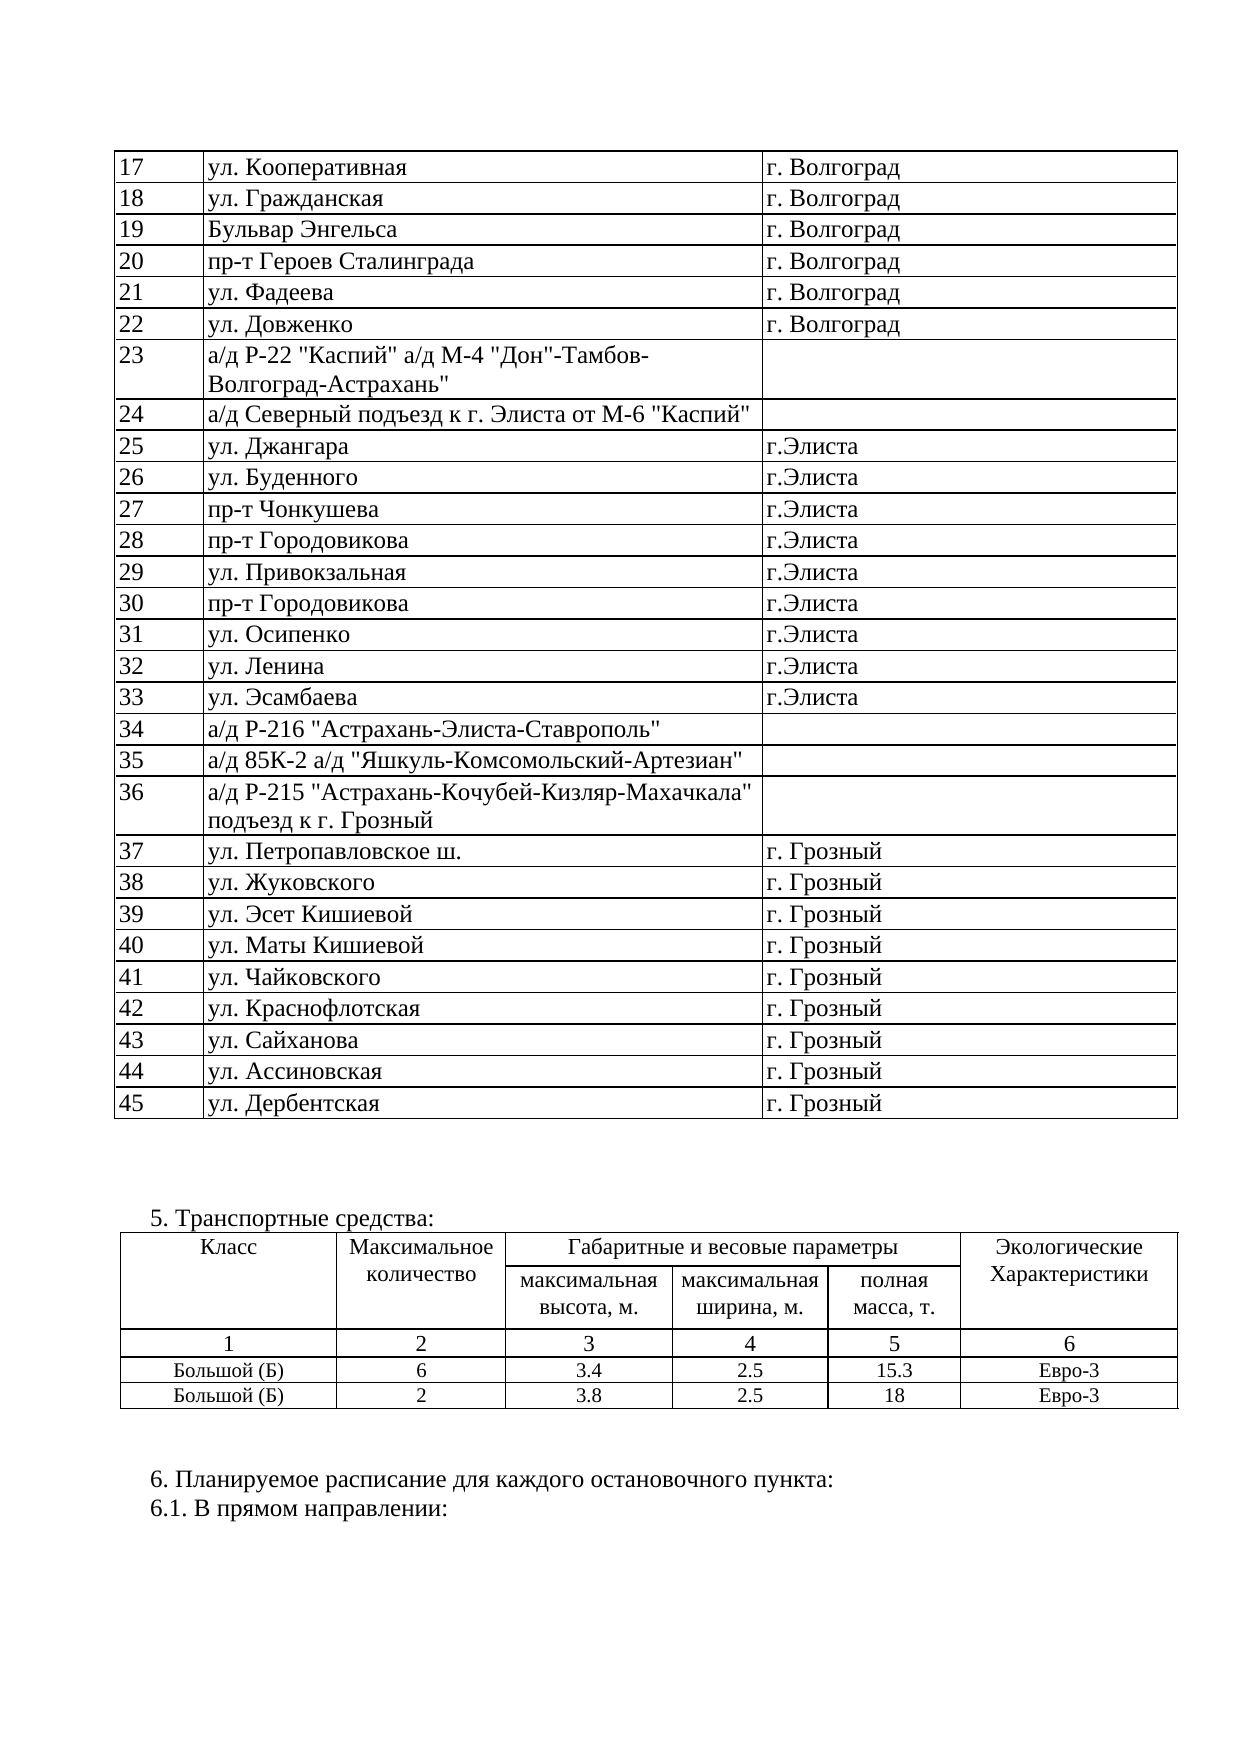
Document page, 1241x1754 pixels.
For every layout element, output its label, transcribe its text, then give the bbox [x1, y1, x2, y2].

table_cell [763, 775, 1177, 834]
table_cell 3.4 [506, 1358, 672, 1382]
text 5. Транспортные средства: [150, 1203, 1090, 1232]
table_cell 38 [115, 867, 203, 897]
table_cell 28 [115, 525, 203, 555]
table_cell [763, 398, 1177, 429]
table_cell 40 [115, 930, 203, 960]
table_cell Большой (Б) [121, 1358, 336, 1382]
table_header Экологические Характеристики [961, 1233, 1177, 1328]
table_cell ул. Сайханова [204, 1025, 762, 1054]
table_cell ул. Краснофлотская [204, 993, 762, 1023]
table_cell г. Грозный [763, 866, 1177, 897]
table_cell 34 [115, 714, 203, 744]
table_cell г.Элиста [763, 587, 1177, 618]
table_cell 29 [115, 556, 203, 587]
table_cell ул. Петропавловское ш. [204, 836, 762, 866]
table_cell 21 [115, 277, 203, 307]
table_cell ул. Довженко [204, 309, 762, 339]
table_cell 2 [337, 1383, 505, 1407]
table_cell а/д Северный подъезд к г. Элиста от М-6 "Каспий" [204, 400, 762, 429]
table_cell г. Грозный [763, 929, 1177, 960]
table_cell 15.3 [829, 1358, 960, 1382]
table_cell 26 [115, 462, 203, 492]
table_header Класс [121, 1233, 336, 1328]
table_cell [763, 339, 1177, 398]
table_cell пр-т Героев Сталинграда [204, 246, 762, 276]
table_cell г.Элиста [763, 492, 1177, 524]
table_cell 3 [506, 1330, 672, 1356]
table_cell г. Волгоград [763, 276, 1177, 307]
table_cell г.Элиста [763, 650, 1177, 681]
table_cell г.Элиста [763, 681, 1177, 712]
table_cell Евро-3 [961, 1358, 1177, 1382]
table_cell а/д Р-22 "Каспий" а/д М-4 "Дон"-Тамбов-Волгоград-Астрахань" [204, 340, 762, 398]
table_cell 30 [115, 588, 203, 618]
table_cell 18 [829, 1383, 960, 1407]
table_cell г. Волгоград [763, 307, 1177, 339]
table_cell максимальная высота, м. [506, 1267, 672, 1328]
table_cell Евро-3 [961, 1383, 1177, 1407]
table_cell ул. Эсамбаева [204, 683, 762, 712]
table_cell 24 [115, 399, 203, 429]
table_cell ул. Ленина [204, 651, 762, 681]
table_cell ул. Гражданская [204, 183, 762, 213]
table_header Максимальное количество [337, 1233, 505, 1328]
table_cell ул. Маты Кишиевой [204, 930, 762, 960]
table_cell 20 [115, 245, 203, 276]
table_cell ул. Буденного [204, 462, 762, 492]
table_cell 45 [115, 1087, 203, 1117]
table_cell 36 [115, 776, 203, 834]
table_cell 41 [115, 961, 203, 992]
table_cell г.Элиста [763, 429, 1177, 461]
table_cell 22 [115, 308, 203, 339]
table_cell 42 [115, 993, 203, 1023]
table_cell г. Грозный [763, 1055, 1177, 1086]
table_cell 6 [337, 1358, 505, 1382]
table_cell 43 [115, 1024, 203, 1054]
table_cell 6 [961, 1330, 1177, 1356]
table_cell г. Волгоград [763, 181, 1177, 213]
table_cell 35 [115, 745, 203, 775]
table_cell Бульвар Энгельса [204, 215, 762, 244]
table_cell ул. Привокзальная [204, 557, 762, 587]
table_cell г. Грозный [763, 834, 1177, 866]
table_cell г.Элиста [763, 461, 1177, 492]
table_cell 3.8 [506, 1383, 672, 1407]
table_cell ул. Чайковского [204, 962, 762, 992]
table_cell г. Грозный [763, 897, 1177, 929]
table_cell г. Грозный [763, 960, 1177, 992]
text 6.1. В прямом направлении: [150, 1493, 1090, 1522]
table_cell ул. Фадеева [204, 277, 762, 307]
table_cell 31 [115, 619, 203, 649]
table_cell 18 [115, 183, 203, 213]
table_cell пр-т Городовикова [204, 525, 762, 555]
table_cell полная масса, т. [829, 1267, 960, 1328]
table_cell 17 [115, 152, 203, 181]
table_header Габаритные и весовые параметры [506, 1233, 960, 1265]
table_cell г.Элиста [763, 618, 1177, 649]
table_cell 44 [115, 1056, 203, 1086]
table_cell 2.5 [673, 1383, 827, 1407]
table_cell г. Волгоград [763, 152, 1177, 181]
table_cell а/д Р-215 "Астрахань-Кочубей-Кизляр-Махачкала" подъезд к г. Грозный [204, 777, 762, 834]
table_cell ул. Дербентская [204, 1088, 762, 1117]
table_cell 2 [337, 1330, 505, 1356]
table_cell ул. Ассиновская [204, 1056, 762, 1086]
table_cell 27 [115, 493, 203, 524]
table_cell 5 [829, 1330, 960, 1356]
table_cell ул. Осипенко [204, 620, 762, 649]
table_cell г. Волгоград [763, 244, 1177, 276]
table_cell Большой (Б) [121, 1383, 336, 1407]
table_cell 39 [115, 898, 203, 929]
table_cell ул. Кооперативная [204, 152, 762, 181]
table_cell 2.5 [673, 1358, 827, 1382]
table_cell г.Элиста [763, 555, 1177, 587]
table_cell г. Грозный [763, 1086, 1177, 1117]
table_cell ул. Эсет Кишиевой [204, 899, 762, 929]
table_cell 32 [115, 651, 203, 681]
table_cell ул. Джангара [204, 431, 762, 461]
table_cell г.Элиста [763, 524, 1177, 555]
table_cell 19 [115, 214, 203, 244]
table_cell 33 [115, 682, 203, 712]
table_cell г. Волгоград [763, 213, 1177, 244]
table_cell [763, 744, 1177, 775]
table_cell 25 [115, 430, 203, 461]
table_cell ул. Жуковского [204, 867, 762, 897]
table_cell пр-т Чонкушева [204, 494, 762, 524]
table_cell 37 [115, 835, 203, 866]
table_cell г. Грозный [763, 992, 1177, 1023]
table_cell а/д 85К-2 а/д "Яшкуль-Комсомольский-Артезиан" [204, 746, 762, 775]
table_cell пр-т Городовикова [204, 588, 762, 618]
table_cell 4 [673, 1330, 827, 1356]
table_cell [763, 713, 1177, 744]
table_cell г. Грозный [763, 1023, 1177, 1054]
table_cell а/д Р-216 "Астрахань-Элиста-Ставрополь" [204, 714, 762, 744]
text 6. Планируемое расписание для каждого остановочного пункта: [150, 1464, 1090, 1493]
table_cell 23 [115, 340, 203, 398]
table_cell 1 [121, 1330, 336, 1356]
table_cell максимальная ширина, м. [673, 1267, 827, 1328]
